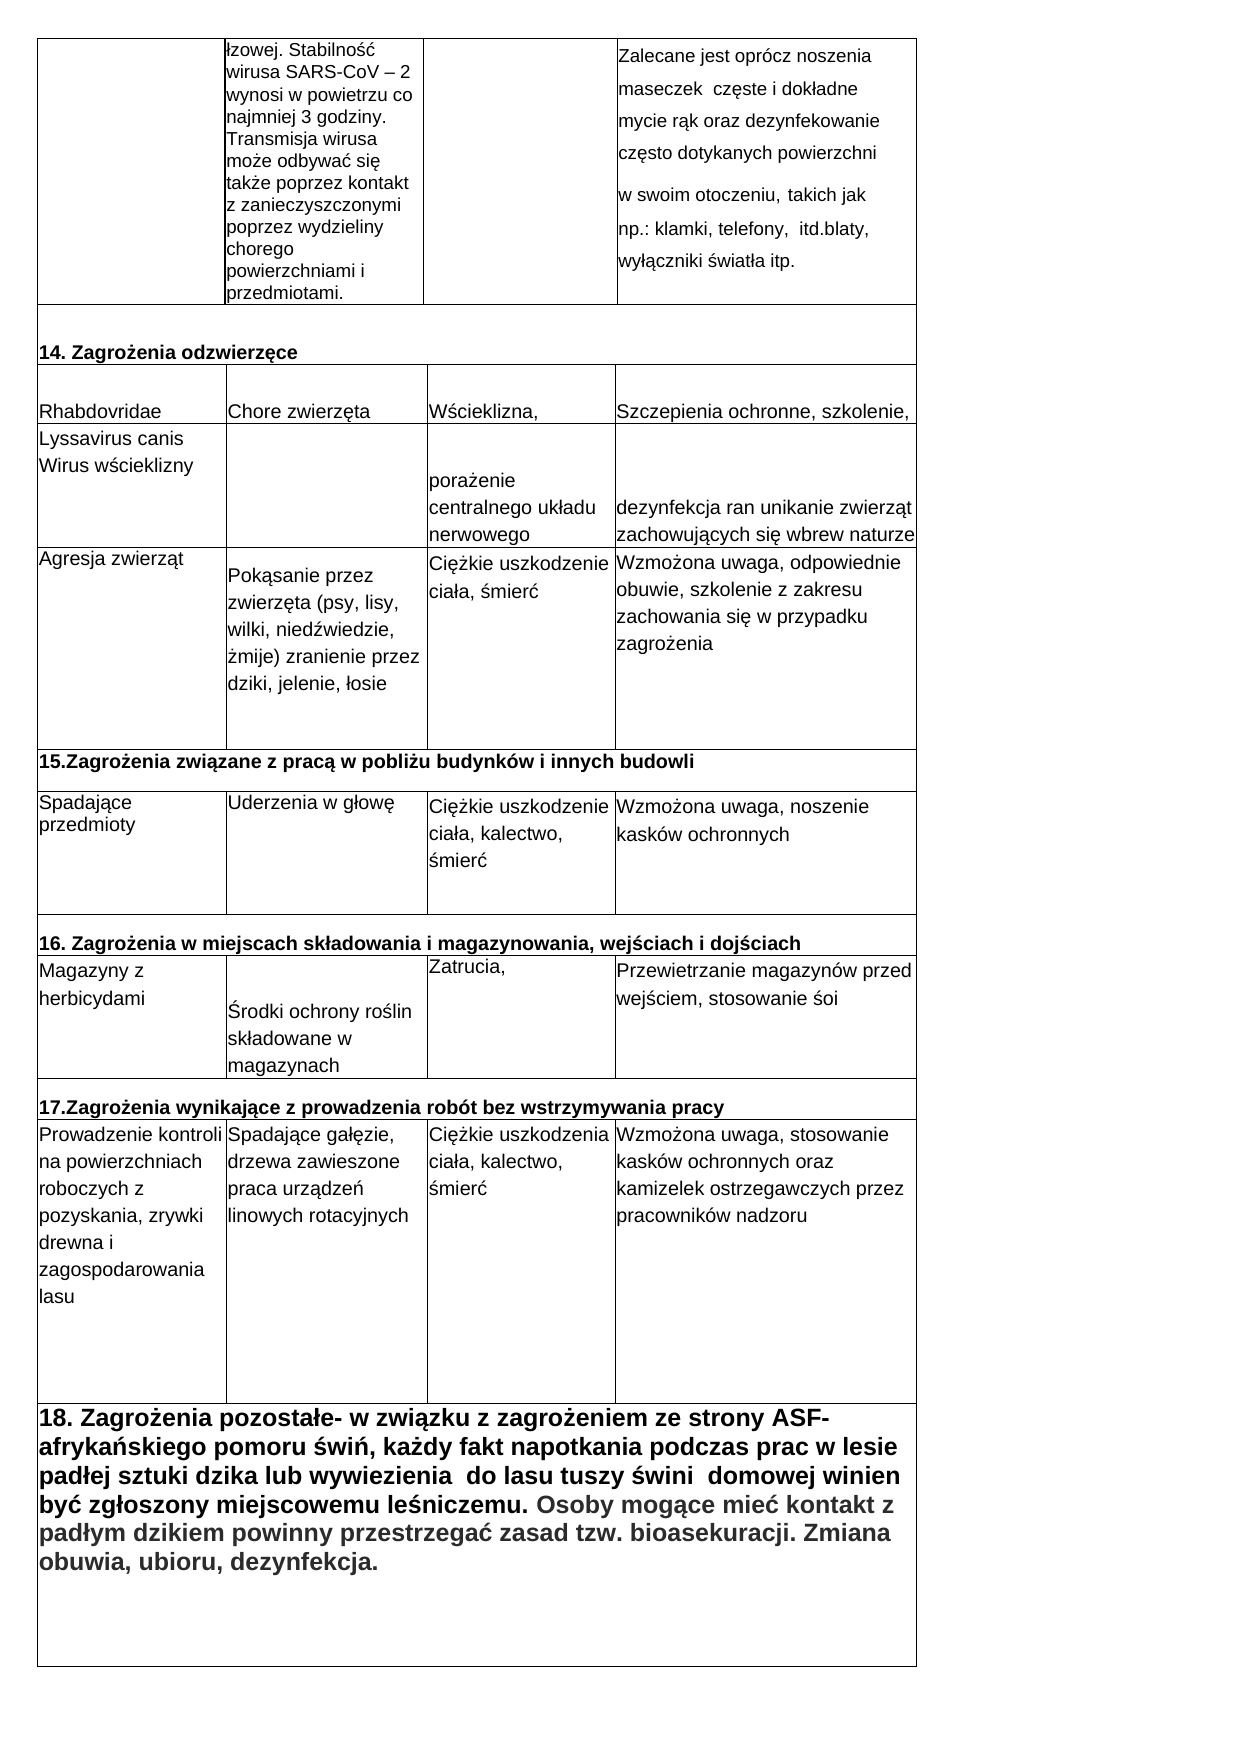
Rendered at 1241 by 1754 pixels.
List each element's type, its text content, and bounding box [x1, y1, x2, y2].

table_cell Wścieklizna, [428, 365, 615, 423]
table_cell Spadające przedmioty [38, 792, 226, 913]
table_cell Wzmożona uwaga, stosowanie kasków ochronnych oraz kamizelek ostrzegawczych przez pracowników nadzoru [616, 1120, 916, 1402]
table_cell Wzmożona uwaga, noszenie kasków ochronnych [616, 792, 916, 913]
table_cell Ciężkie uszkodzenie ciała, śmierć [428, 548, 615, 749]
table_cell Magazyny z herbicydami [38, 956, 226, 1077]
table_cell Rhabdovridae [38, 365, 226, 423]
table_cell Ciężkie uszkodzenia ciała, kalectwo, śmierć [428, 1120, 615, 1402]
table_cell 14. Zagrożenia odzwierzęce [38, 305, 916, 364]
table_cell Wzmożona uwaga, odpowiednie obuwie, szkolenie z zakresu zachowania się w przypadku zagrożenia [616, 548, 916, 749]
table_cell Prowadzenie kontroli na powierzchniach roboczych z pozyskania, zrywki drewna i zagospodarowania lasu [38, 1120, 226, 1402]
table_cell Szczepienia ochronne, szkolenie, [616, 365, 916, 423]
table_cell Lyssavirus canis Wirus wścieklizny [38, 424, 226, 547]
table_cell porażenie centralnego układu nerwowego [428, 424, 615, 547]
table_cell Agresja zwierząt [38, 548, 226, 749]
table_cell [227, 424, 427, 547]
table_cell Ciężkie uszkodzenie ciała, kalectwo, śmierć [428, 792, 615, 913]
table_header [38, 39, 224, 304]
table_cell dezynfekcja ran unikanie zwierząt zachowujących się wbrew naturze [616, 424, 916, 547]
table_header łzowej. Stabilność wirusa SARS-CoV – 2 wynosi w powietrzu co najmniej 3 godziny. Transmisja wirusa może odbywać się także poprzez kontakt z zanieczyszczonymi poprzez wydzieliny chorego powierzchniami i przedmiotami. [226, 39, 423, 304]
table_cell Chore zwierzęta [227, 365, 427, 423]
table_header Zalecane jest oprócz noszenia maseczek częste i dokładne mycie rąk oraz dezynfekowanie często dotykanych powierzchni w swoim otoczeniu, takich jak np.: klamki, telefony, itd.blaty, wyłączniki światła itp. [618, 39, 916, 304]
table_cell Spadające gałęzie, drzewa zawieszone praca urządzeń linowych rotacyjnych [227, 1120, 427, 1402]
table_cell 17.Zagrożenia wynikające z prowadzenia robót bez wstrzymywania pracy [38, 1079, 916, 1119]
table_cell 15.Zagrożenia związane z pracą w pobliżu budynków i innych budowli [38, 750, 916, 791]
table_header [424, 39, 617, 304]
table_cell Przewietrzanie magazynów przed wejściem, stosowanie śoi [616, 956, 916, 1077]
table_cell Uderzenia w głowę [227, 792, 427, 913]
table_cell Zatrucia, [428, 956, 615, 1077]
table_cell Pokąsanie przez zwierzęta (psy, lisy, wilki, niedźwiedzie, żmije) zranienie przez dziki, jelenie, łosie [227, 548, 427, 749]
table_cell 18. Zagrożenia pozostałe- w związku z zagrożeniem ze strony ASF- afrykańskiego pomoru świń, każdy fakt napotkania podczas prac w lesie padłej sztuki dzika lub wywiezienia do lasu tuszy świni domowej winien być zgłoszony miejscowemu leśniczemu. Osoby mogące mieć kontakt z padłym dzikiem powinny przestrzegać zasad tzw. bioasekuracji. Zmiana obuwia, ubioru, dezynfekcja. [38, 1404, 916, 1666]
table_cell 16. Zagrożenia w miejscach składowania i magazynowania, wejściach i dojściach [38, 915, 916, 955]
table_cell Środki ochrony roślin składowane w magazynach [227, 956, 427, 1077]
